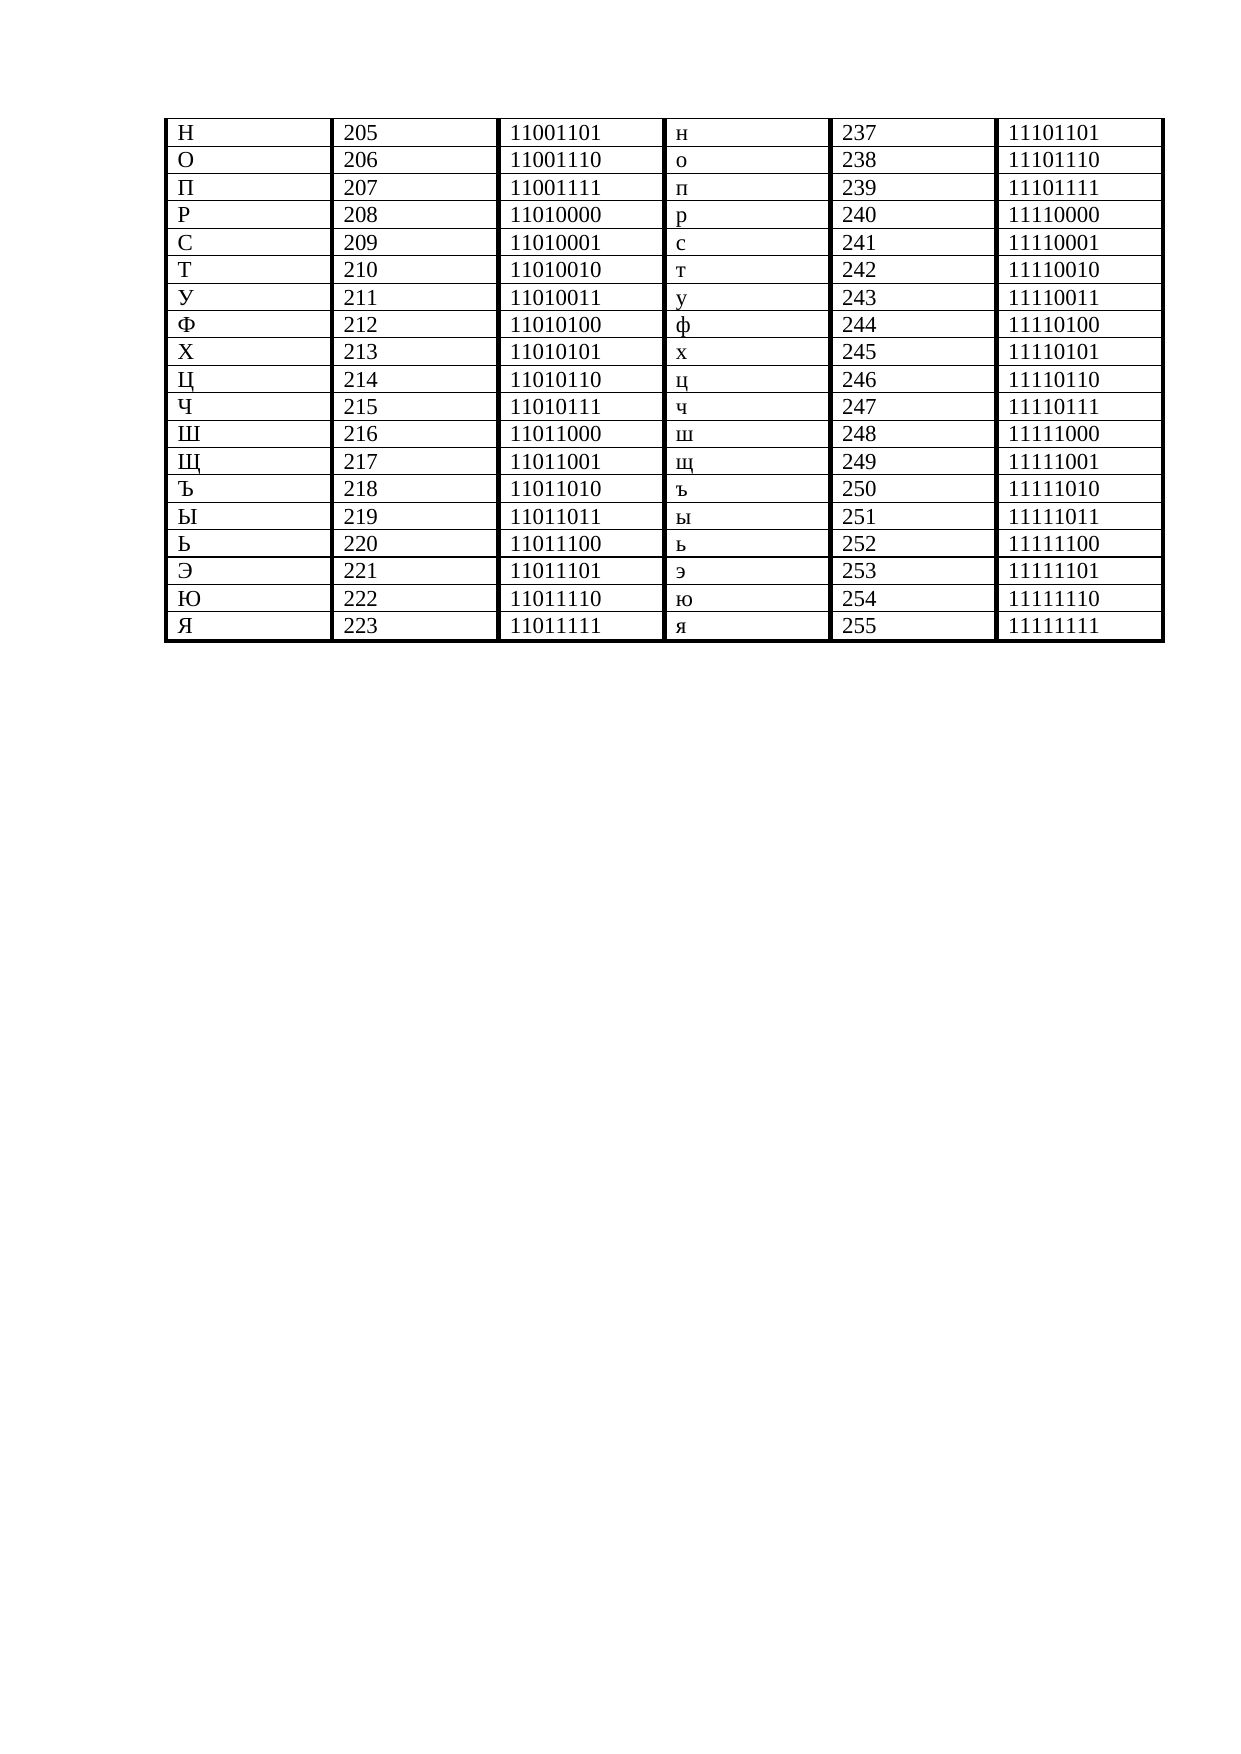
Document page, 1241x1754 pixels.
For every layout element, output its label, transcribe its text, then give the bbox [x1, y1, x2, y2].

table_cell Н [168, 119, 330, 146]
table_cell 11101110 [999, 147, 1161, 173]
table_cell 11110101 [999, 338, 1161, 365]
table_cell 206 [334, 147, 496, 173]
table_cell 11111100 [999, 530, 1161, 556]
table_cell 250 [833, 475, 994, 502]
table_cell 207 [334, 174, 496, 200]
table_cell 11101111 [999, 174, 1161, 200]
table_cell Щ [168, 448, 330, 474]
table_cell 11010111 [501, 393, 662, 419]
table_cell 11111101 [999, 558, 1161, 584]
table_cell Ы [168, 503, 330, 529]
table_cell 11010000 [501, 201, 662, 228]
table_cell 11001101 [501, 119, 662, 146]
table_cell 11001110 [501, 147, 662, 173]
table_cell 240 [833, 201, 994, 228]
table_cell 11110010 [999, 256, 1161, 282]
table_cell П [168, 174, 330, 200]
table_cell Я [168, 612, 330, 639]
table_cell 219 [334, 503, 496, 529]
table_cell 11010010 [501, 256, 662, 282]
table_cell 242 [833, 256, 994, 282]
table_cell 237 [833, 119, 994, 146]
table_cell о [667, 147, 828, 173]
table_cell 255 [833, 612, 994, 639]
table_cell 11011111 [501, 612, 662, 639]
table_cell п [667, 174, 828, 200]
table_cell 11011101 [501, 558, 662, 584]
table_cell Ю [168, 585, 330, 611]
table_cell 11110001 [999, 229, 1161, 255]
table_cell 221 [334, 558, 496, 584]
table_cell 244 [833, 311, 994, 337]
table_cell 252 [833, 530, 994, 556]
table_cell ш [667, 421, 828, 447]
table_cell С [168, 229, 330, 255]
table_cell Ь [168, 530, 330, 556]
table_cell У [168, 284, 330, 310]
table_cell ч [667, 393, 828, 419]
table_cell 215 [334, 393, 496, 419]
table_cell 220 [334, 530, 496, 556]
table_cell 11110011 [999, 284, 1161, 310]
table_cell 247 [833, 393, 994, 419]
table_cell 241 [833, 229, 994, 255]
table_cell 11010001 [501, 229, 662, 255]
table_cell 11011110 [501, 585, 662, 611]
table_cell 11001111 [501, 174, 662, 200]
table_cell 11110110 [999, 366, 1161, 392]
table_cell 11011010 [501, 475, 662, 502]
table_cell т [667, 256, 828, 282]
table_cell ъ [667, 475, 828, 502]
table_cell 11110000 [999, 201, 1161, 228]
table_cell Ф [168, 311, 330, 337]
table_cell 223 [334, 612, 496, 639]
table_cell 11111010 [999, 475, 1161, 502]
table_cell 253 [833, 558, 994, 584]
table_cell 11011100 [501, 530, 662, 556]
table_cell 11101101 [999, 119, 1161, 146]
table_cell Р [168, 201, 330, 228]
table_cell 11010100 [501, 311, 662, 337]
table_cell н [667, 119, 828, 146]
table_cell 11110111 [999, 393, 1161, 419]
table_cell 11010110 [501, 366, 662, 392]
table_cell ф [667, 311, 828, 337]
table_cell 239 [833, 174, 994, 200]
table_cell щ [667, 448, 828, 474]
table_cell 11011011 [501, 503, 662, 529]
table_cell 238 [833, 147, 994, 173]
table_cell 216 [334, 421, 496, 447]
table_cell 245 [833, 338, 994, 365]
table_cell 222 [334, 585, 496, 611]
table_cell 248 [833, 421, 994, 447]
table_cell 11111011 [999, 503, 1161, 529]
table_cell 246 [833, 366, 994, 392]
table_cell Ъ [168, 475, 330, 502]
table_cell 211 [334, 284, 496, 310]
table_cell Т [168, 256, 330, 282]
table_cell 11011000 [501, 421, 662, 447]
table_cell ь [667, 530, 828, 556]
table_cell 210 [334, 256, 496, 282]
table_cell Ш [168, 421, 330, 447]
table_cell Ц [168, 366, 330, 392]
table_cell я [667, 612, 828, 639]
table_cell О [168, 147, 330, 173]
table_cell с [667, 229, 828, 255]
table_cell э [667, 558, 828, 584]
table_cell ц [667, 366, 828, 392]
table_cell 218 [334, 475, 496, 502]
table_cell 11111001 [999, 448, 1161, 474]
table_cell 11011001 [501, 448, 662, 474]
table_cell 254 [833, 585, 994, 611]
table_cell р [667, 201, 828, 228]
table_cell Э [168, 558, 330, 584]
table_cell 214 [334, 366, 496, 392]
table_cell 11010011 [501, 284, 662, 310]
table_cell 217 [334, 448, 496, 474]
table_cell 208 [334, 201, 496, 228]
table_cell Ч [168, 393, 330, 419]
table_cell у [667, 284, 828, 310]
table_cell х [667, 338, 828, 365]
table_cell ы [667, 503, 828, 529]
table_cell 205 [334, 119, 496, 146]
table_cell ю [667, 585, 828, 611]
table_cell 212 [334, 311, 496, 337]
table_cell 209 [334, 229, 496, 255]
table_cell 213 [334, 338, 496, 365]
table_cell 11111000 [999, 421, 1161, 447]
table_cell 249 [833, 448, 994, 474]
table_cell 11111110 [999, 585, 1161, 611]
table_cell 11110100 [999, 311, 1161, 337]
table_cell 11111111 [999, 612, 1161, 639]
table_cell 11010101 [501, 338, 662, 365]
table_cell 243 [833, 284, 994, 310]
table_cell 251 [833, 503, 994, 529]
table_cell Х [168, 338, 330, 365]
